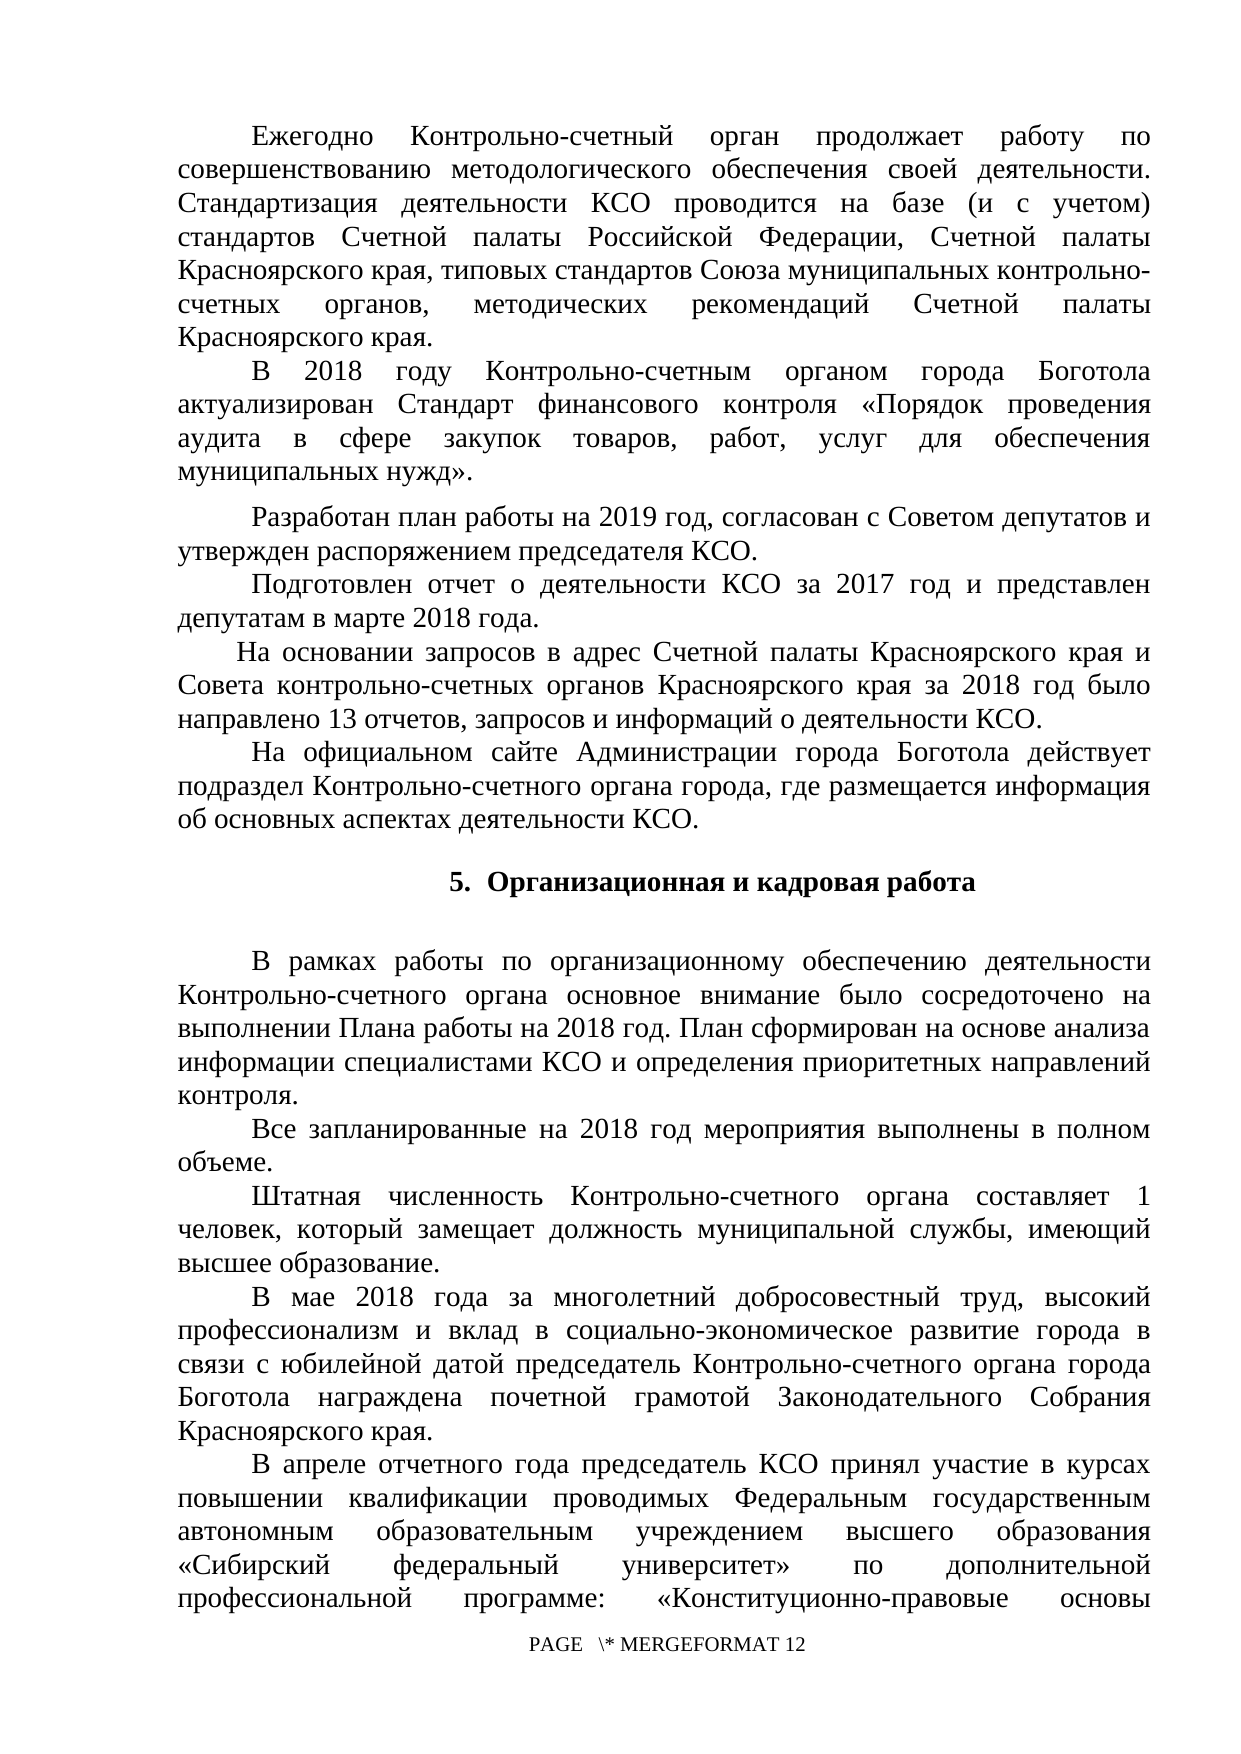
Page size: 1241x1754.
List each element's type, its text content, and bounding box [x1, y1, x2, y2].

text На официальном сайте Администрации города Боготола действует подраздел Контрольно-счетного органа города, где размещается информация об основных аспектах деятельности КСО. [177, 734, 1152, 835]
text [177, 1446, 1152, 1614]
text Ежегодно Контрольно-счетный орган продолжает работу по совершенствованию методологического обеспечения своей деятельности. Стандартизация деятельности КСО проводится на базе (и с учетом) стандартов Счетной палаты Российской Федерации, Счетной палаты Красноярского края, типовых стандартов Союза муниципальных контрольно-счетных органов, методических рекомендаций Счетной палаты Красноярского края. [177, 118, 1152, 353]
text В рамках работы по организационному обеспечению деятельности Контрольно-счетного органа основное внимание было сосредоточено на выполнении Плана работы на 2018 год. План сформирован на основе анализа информации специалистами КСО и определения приоритетных направлений контроля. [177, 943, 1152, 1111]
text Штатная численность Контрольно-счетного органа составляет 1 человек, который замещает должность муниципальной службы, имеющий высшее образование. [177, 1178, 1152, 1279]
text В мае 2018 года за многолетний добросовестный труд, высокий профессионализм и вклад в социально-экономическое развитие города в связи с юбилейной датой председатель Контрольно-счетного органа города Боготола награждена почетной грамотой Законодательного Собрания Красноярского края. [177, 1279, 1152, 1446]
text В 2018 году Контрольно-счетным органом города Боготола актуализирован Стандарт финансового контроля «Порядок проведения аудита в сфере закупок товаров, работ, услуг для обеспечения муниципальных нужд». [177, 353, 1152, 487]
list Организационная и кадровая работа [274, 864, 1152, 897]
text Разработан план работы на 2019 год, согласован с Советом депутатов и утвержден распоряжением председателя КСО. [177, 499, 1152, 567]
text Подготовлен отчет о деятельности КСО за 2017 год и представлен депутатам в марте 2018 года. [177, 567, 1152, 634]
text На основании запросов в адрес Счетной палаты Красноярского края и Совета контрольно-счетных органов Красноярского края за 2018 год было направлено 13 отчетов, запросов и информаций о деятельности КСО. [177, 634, 1152, 734]
text Все запланированные на 2018 год мероприятия выполнены в полном объеме. [177, 1111, 1152, 1178]
